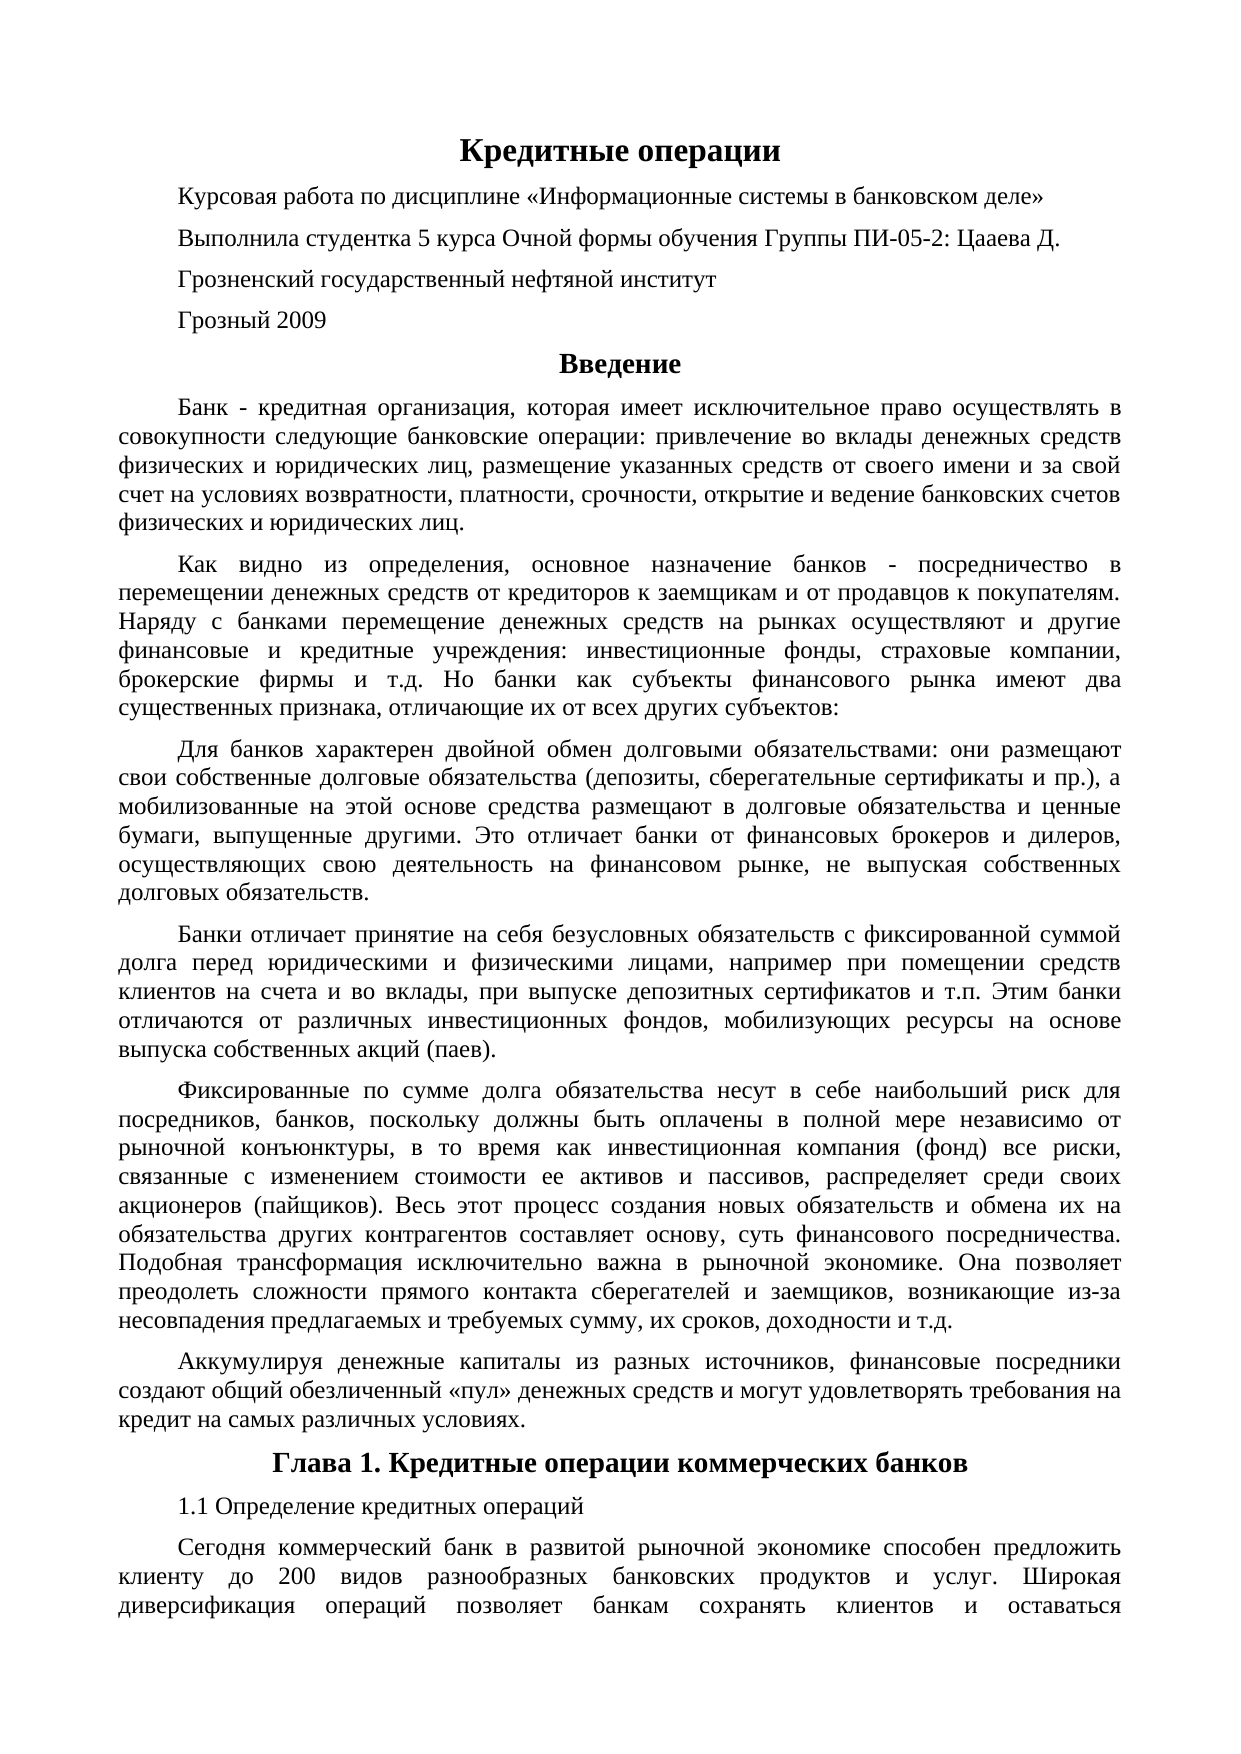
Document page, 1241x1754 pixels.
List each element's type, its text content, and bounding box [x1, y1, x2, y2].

text Выполнила студентка 5 курса Очной формы обучения Группы ПИ-05-2: Цааева Д. [118, 223, 1122, 251]
text Введение [118, 346, 1122, 380]
text 1.1 Определение кредитных операций [118, 1491, 1122, 1520]
text Курсовая работа по дисциплине «Информационные системы в банковском деле» [118, 181, 1122, 210]
text Для банков характерен двойной обмен долговыми обязательствами: они размещают свои собственные долговые обязательства (депозиты, сберегательные сертификаты и пр.), а мобилизованные на этой основе средства размещают в долговые обязательства и ценные бумаги, выпущенные другими. Это отличает банки от финансовых брокеров и дилеров, осуществляющих свою деятельность на финансовом рынке, не выпуская собственных долговых обязательств. [118, 734, 1122, 906]
text Глава 1. Кредитные операции коммерческих банков [118, 1445, 1122, 1478]
text Грозный 2009 [118, 305, 1122, 334]
text Банк - кредитная организация, которая имеет исключительное право осуществлять в совокупности следующие банковские операции: привлечение во вклады денежных средств физических и юридических лиц, размещение указанных средств от своего имени и за свой счет на условиях возвратности, платности, срочности, открытие и ведение банковских счетов физических и юридических лиц. [118, 392, 1122, 536]
text Кредитные операции [118, 131, 1122, 169]
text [118, 1532, 1122, 1618]
text Аккумулируя денежные капиталы из разных источников, финансовые посредники создают общий обезличенный «пул» денежных средств и могут удовлетворять требования на кредит на самых различных условиях. [118, 1346, 1122, 1432]
text Как видно из определения, основное назначение банков - посредничество в перемещении денежных средств от кредиторов к заемщикам и от продавцов к покупателям. Наряду с банками перемещение денежных средств на рынках осуществляют и другие финансовые и кредитные учреждения: инвестиционные фонды, страховые компании, брокерские фирмы и т.д. Но банки как субъекты финансового рынка имеют два существенных признака, отличающие их от всех других субъектов: [118, 549, 1122, 721]
text Банки отличает принятие на себя безусловных обязательств с фиксированной суммой долга перед юридическими и физическими лицами, например при помещении средств клиентов на счета и во вклады, при выпуске депозитных сертификатов и т.п. Этим банки отличаются от различных инвестиционных фондов, мобилизующих ресурсы на основе выпуска собственных акций (паев). [118, 919, 1122, 1062]
text Фиксированные по сумме долга обязательства несут в себе наибольший риск для посредников, банков, поскольку должны быть оплачены в полной мере независимо от рыночной конъюнктуры, в то время как инвестиционная компания (фонд) все риски, связанные с изменением стоимости ее активов и пассивов, распределяет среди своих акционеров (пайщиков). Весь этот процесс создания новых обязательств и обмена их на обязательства других контрагентов составляет основу, суть финансового посредничества. Подобная трансформация исключительно важна в рыночной экономике. Она позволяет преодолеть сложности прямого контакта сберегателей и заемщиков, возникающие из-за несовпадения предлагаемых и требуемых сумму, их сроков, доходности и т.д. [118, 1075, 1122, 1334]
text Грозненский государственный нефтяной институт [118, 264, 1122, 293]
